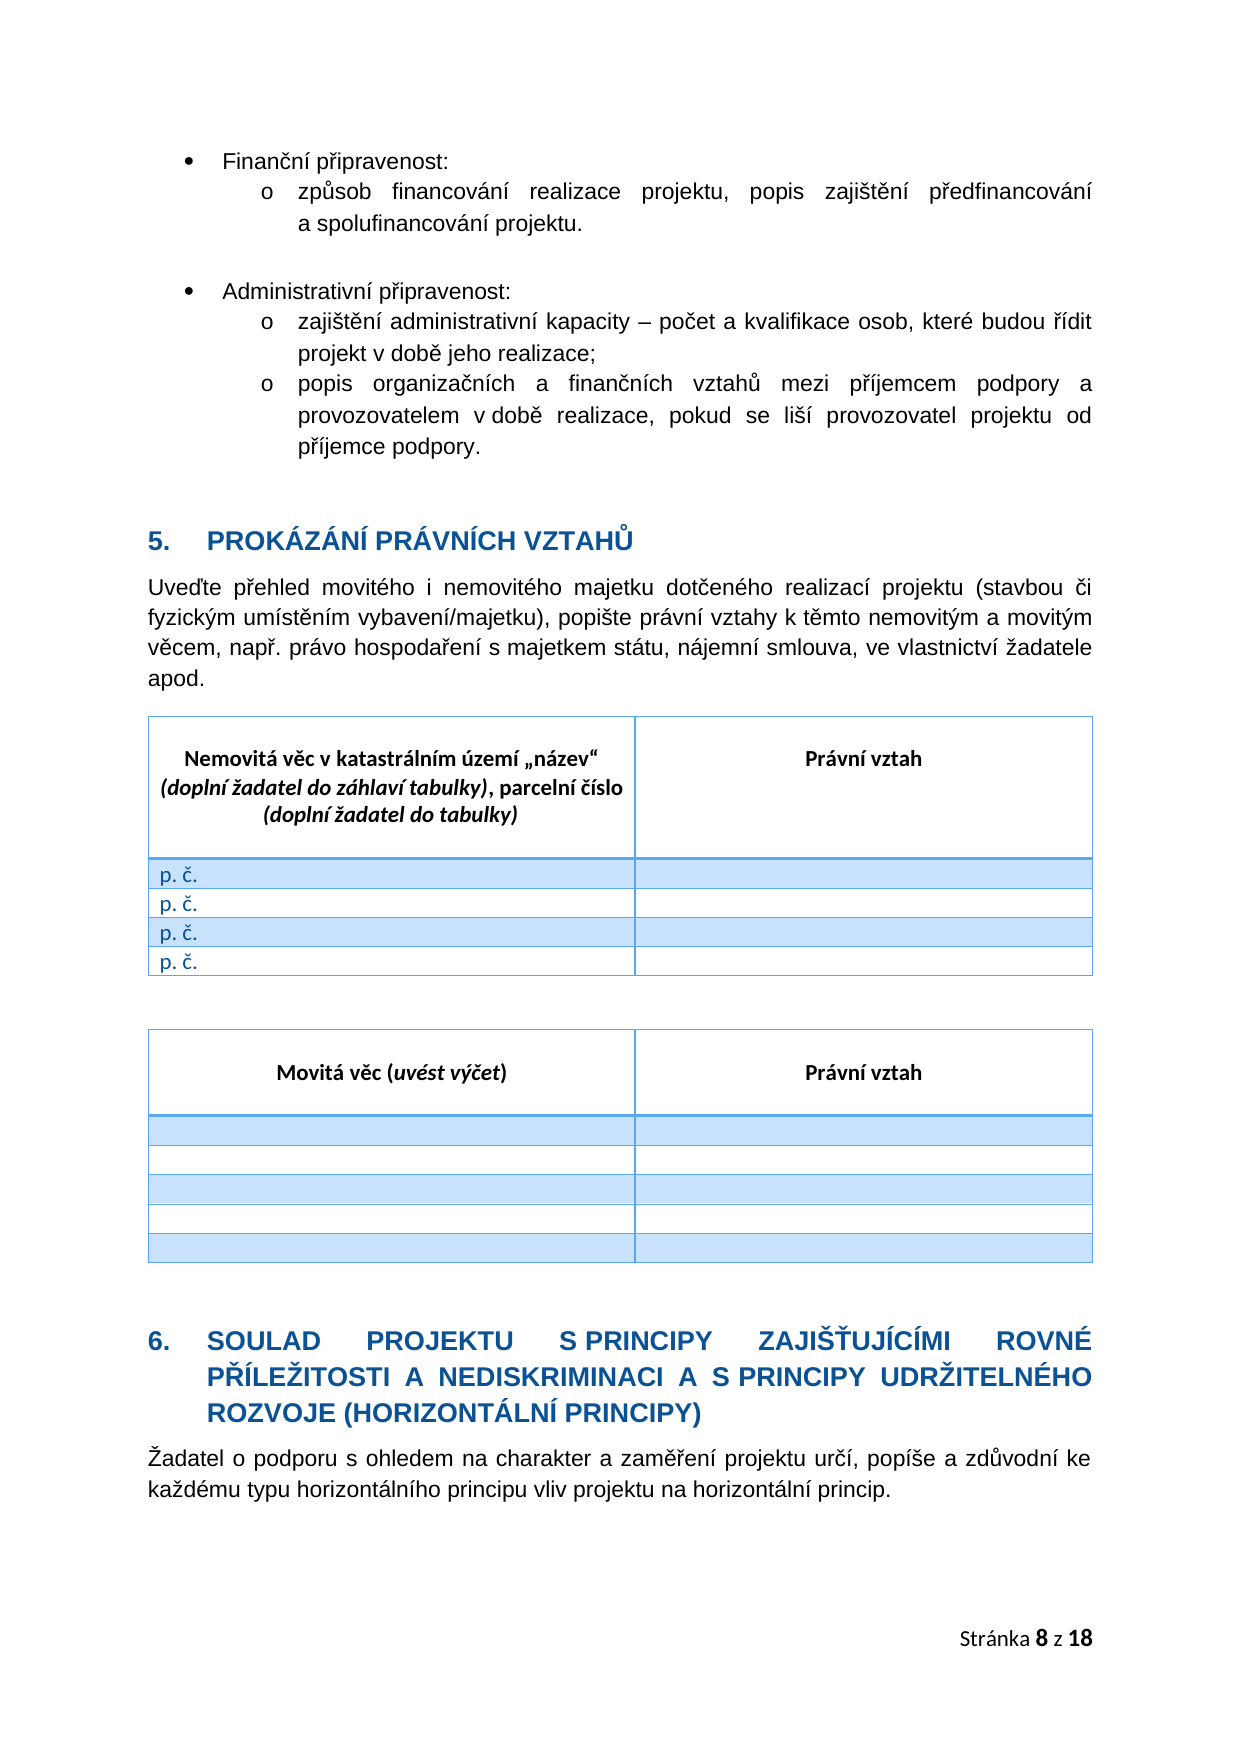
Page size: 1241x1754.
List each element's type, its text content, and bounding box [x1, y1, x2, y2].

table_cell [149, 1146, 634, 1174]
table_cell p. č. [149, 860, 634, 888]
list Administrativní připravenost: [185, 278, 1093, 304]
table_cell p. č. [149, 889, 634, 917]
table_header Nemovitá věc v katastrálním území „název“ (doplní žadatel do záhlaví tabulky), parcelní číslo (doplní žadatel do tabulky) [149, 717, 634, 857]
table_cell [636, 1205, 1092, 1232]
table_header Právní vztah [636, 717, 1092, 857]
table_cell [636, 1175, 1092, 1203]
table_cell [636, 947, 1092, 975]
table_cell [636, 860, 1092, 888]
list zajištění administrativní kapacity – počet a kvalifikace osob, které budou řídit projekt v době jeho realizace; [260, 308, 1093, 366]
table_header Movitá věc (uvést výčet) [149, 1030, 634, 1114]
table_header Právní vztah [636, 1030, 1092, 1114]
subtitle Prokázání právních vztahů [148, 525, 1093, 557]
table_cell [636, 1234, 1092, 1262]
table_cell [149, 1234, 634, 1262]
list popis organizačních a finančních vztahů mezi příjemcem podpory a provozovatelem v době realizace, pokud se liší provozovatel projektu od příjemce podpory. [260, 370, 1093, 459]
text Žadatel o podporu s ohledem na charakter a zaměření projektu určí, popíše a zdůvodní ke každému typu horizontálního principu vliv projektu na horizontální princip. [148, 1445, 1093, 1502]
subtitle Soulad projektu s principy zajišťujícími rovné příležitosti a nediskriminaci a s principy udržitelného Rozvoje (horizontální principy) [148, 1325, 1093, 1428]
table_cell [149, 1205, 634, 1232]
list způsob financování realizace projektu, popis zajištění předfinancování a spolufinancování projektu. [260, 178, 1093, 236]
table_cell p. č. [149, 947, 634, 975]
table_cell [149, 1117, 634, 1145]
table_cell [636, 918, 1092, 946]
text Uveďte přehled movitého i nemovitého majetku dotčeného realizací projektu (stavbou či fyzickým umístěním vybavení/majetku), popište právní vztahy k těmto nemovitým a movitým věcem, např. právo hospodaření s majetkem státu, nájemní smlouva, ve vlastnictví žadatele apod. [148, 574, 1093, 691]
table_cell [636, 1117, 1092, 1145]
table_cell [149, 1175, 634, 1203]
list Finanční připravenost: [185, 148, 1093, 174]
table_cell [636, 889, 1092, 917]
table_cell p. č. [149, 918, 634, 946]
table_cell [636, 1146, 1092, 1174]
